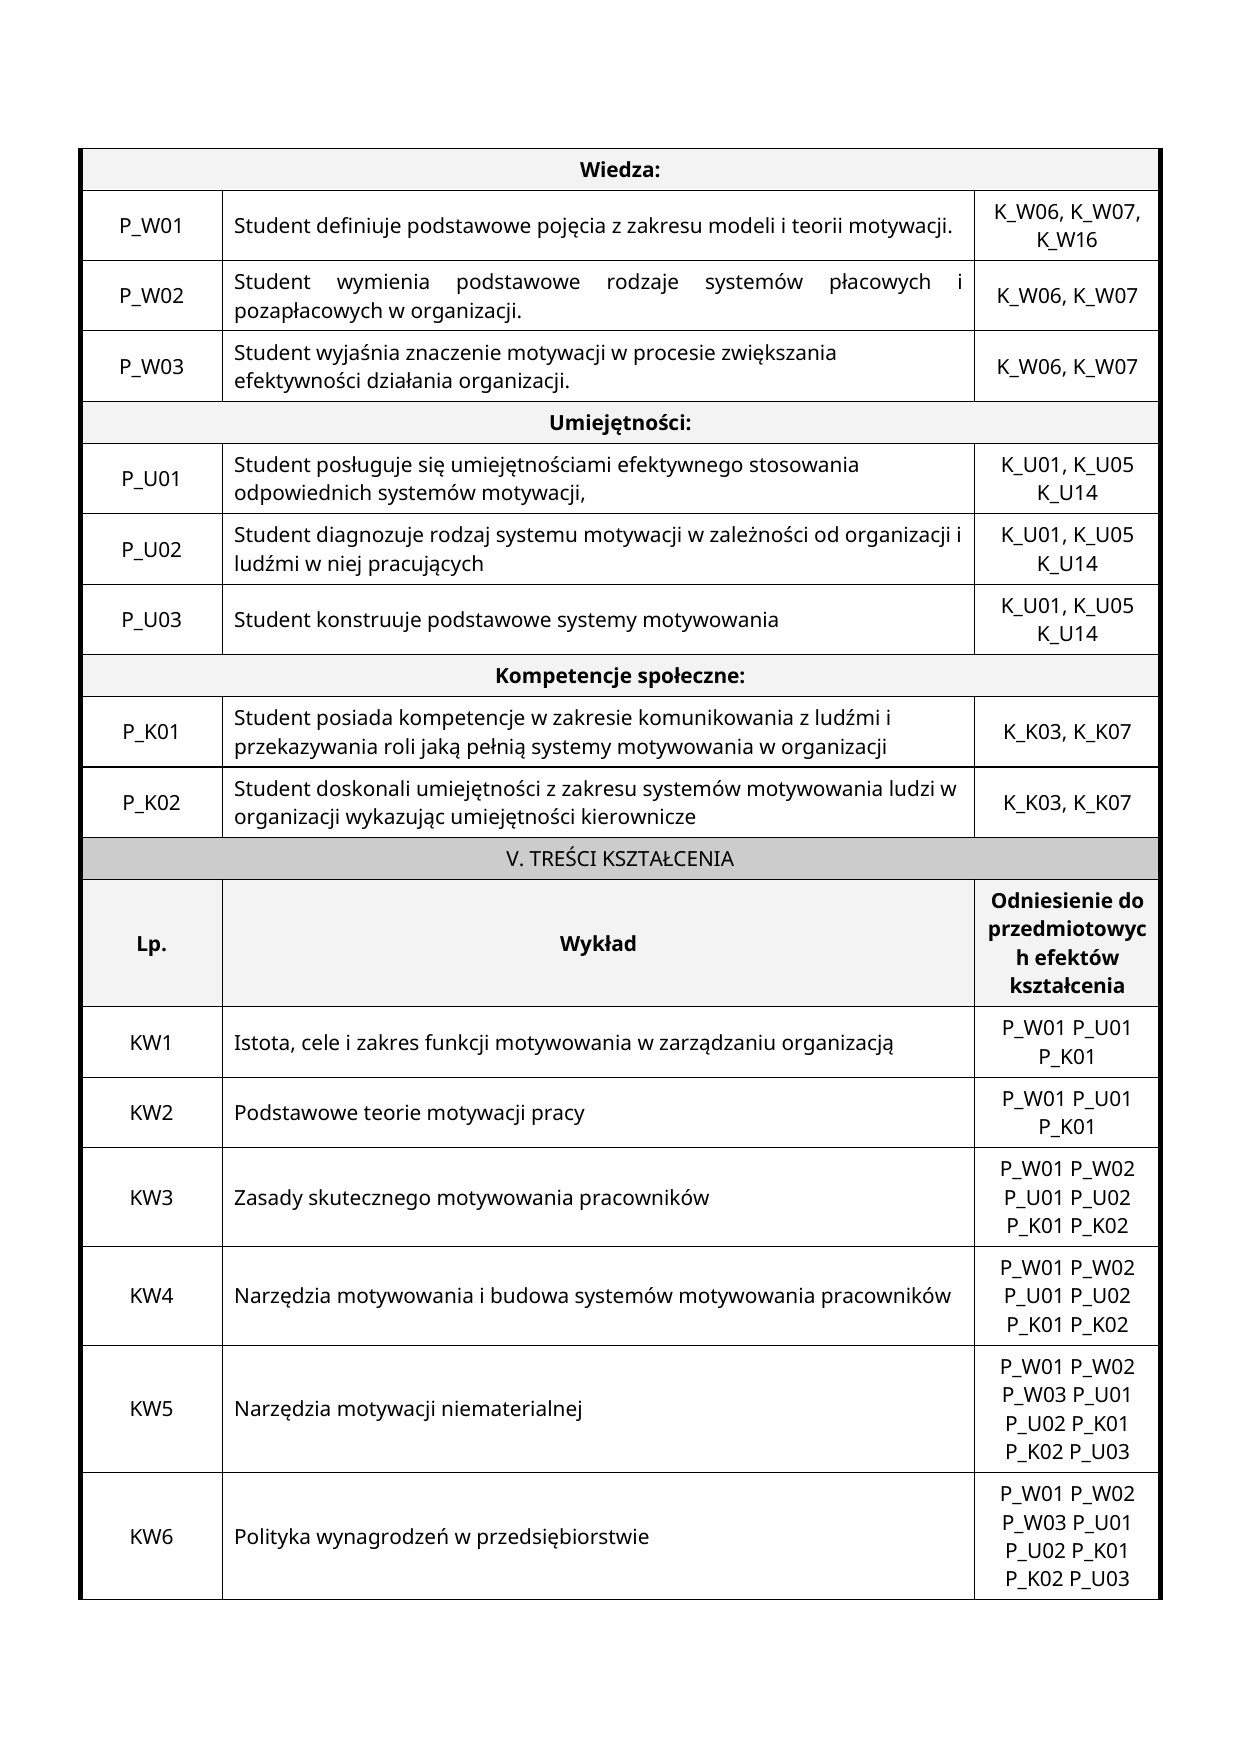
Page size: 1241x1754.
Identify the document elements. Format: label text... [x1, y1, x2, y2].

table_cell Umiejętności: [83, 402, 1158, 443]
table_cell K_U01, K_U05 K_U14 [975, 444, 1158, 513]
table_cell KW5 [83, 1346, 222, 1472]
table_cell K_U01, K_U05 K_U14 [975, 514, 1158, 584]
table_cell P_W01 P_U01 P_K01 [975, 1078, 1158, 1147]
table_cell Student wyjaśnia znaczenie motywacji w procesie zwiększania efektywności działania organizacji. [223, 331, 974, 401]
table_cell KW4 [83, 1247, 222, 1345]
table_cell Lp. [83, 880, 222, 1006]
table_cell V. TREŚCI KSZTAŁCENIA [83, 838, 1158, 879]
table_cell P_W01 P_W02 P_W03 P_U01 P_U02 P_K01 P_K02 P_U03 [975, 1346, 1158, 1472]
table_cell Zasady skutecznego motywowania pracowników [223, 1148, 974, 1246]
table_cell Student posługuje się umiejętnościami efektywnego stosowania odpowiednich systemów motywacji, [223, 444, 974, 513]
table_cell KW2 [83, 1078, 222, 1147]
table_cell Student doskonali umiejętności z zakresu systemów motywowania ludzi w organizacji wykazując umiejętności kierownicze [223, 768, 974, 837]
table_cell Polityka wynagrodzeń w przedsiębiorstwie [223, 1473, 974, 1599]
table_cell KW3 [83, 1148, 222, 1246]
table_cell Student konstruuje podstawowe systemy motywowania [223, 585, 974, 654]
table_cell Wiedza: [83, 149, 1158, 189]
table_cell K_W06, K_W07 [975, 261, 1158, 330]
table_cell K_K03, K_K07 [975, 768, 1158, 837]
table_cell K_U01, K_U05 K_U14 [975, 585, 1158, 654]
table_cell P_U01 [83, 444, 222, 513]
table_cell Istota, cele i zakres funkcji motywowania w zarządzaniu organizacją [223, 1007, 974, 1077]
table_cell P_W01 [83, 191, 222, 260]
table_cell Narzędzia motywacji niematerialnej [223, 1346, 974, 1472]
table_cell K_W06, K_W07, K_W16 [975, 191, 1158, 260]
table_cell K_W06, K_W07 [975, 331, 1158, 401]
table_cell Narzędzia motywowania i budowa systemów motywowania pracowników [223, 1247, 974, 1345]
table_cell Odniesienie do przedmiotowych efektów kształcenia [975, 880, 1158, 1006]
table_cell Student diagnozuje rodzaj systemu motywacji w zależności od organizacji i ludźmi w niej pracujących [223, 514, 974, 584]
table_cell P_W02 [83, 261, 222, 330]
table_cell Student posiada kompetencje w zakresie komunikowania z ludźmi i przekazywania roli jaką pełnią systemy motywowania w organizacji [223, 697, 974, 766]
table_cell Wykład [223, 880, 974, 1006]
table_cell Podstawowe teorie motywacji pracy [223, 1078, 974, 1147]
table_cell KW1 [83, 1007, 222, 1077]
table_cell P_U02 [83, 514, 222, 584]
table_cell Student wymienia podstawowe rodzaje systemów płacowych i pozapłacowych w organizacji. [223, 261, 974, 330]
table_cell P_W03 [83, 331, 222, 401]
table_cell P_K01 [83, 697, 222, 766]
table_cell P_W01 P_W02 P_U01 P_U02 P_K01 P_K02 [975, 1148, 1158, 1246]
table_cell Student definiuje podstawowe pojęcia z zakresu modeli i teorii motywacji. [223, 191, 974, 260]
table_cell P_W01 P_U01 P_K01 [975, 1007, 1158, 1077]
table_cell P_K02 [83, 768, 222, 837]
table_cell KW6 [83, 1473, 222, 1599]
table_cell P_W01 P_W02 P_W03 P_U01 P_U02 P_K01 P_K02 P_U03 [975, 1473, 1158, 1599]
table_cell P_U03 [83, 585, 222, 654]
table_cell P_W01 P_W02 P_U01 P_U02 P_K01 P_K02 [975, 1247, 1158, 1345]
table_cell Kompetencje społeczne: [83, 655, 1158, 696]
table_cell K_K03, K_K07 [975, 697, 1158, 766]
